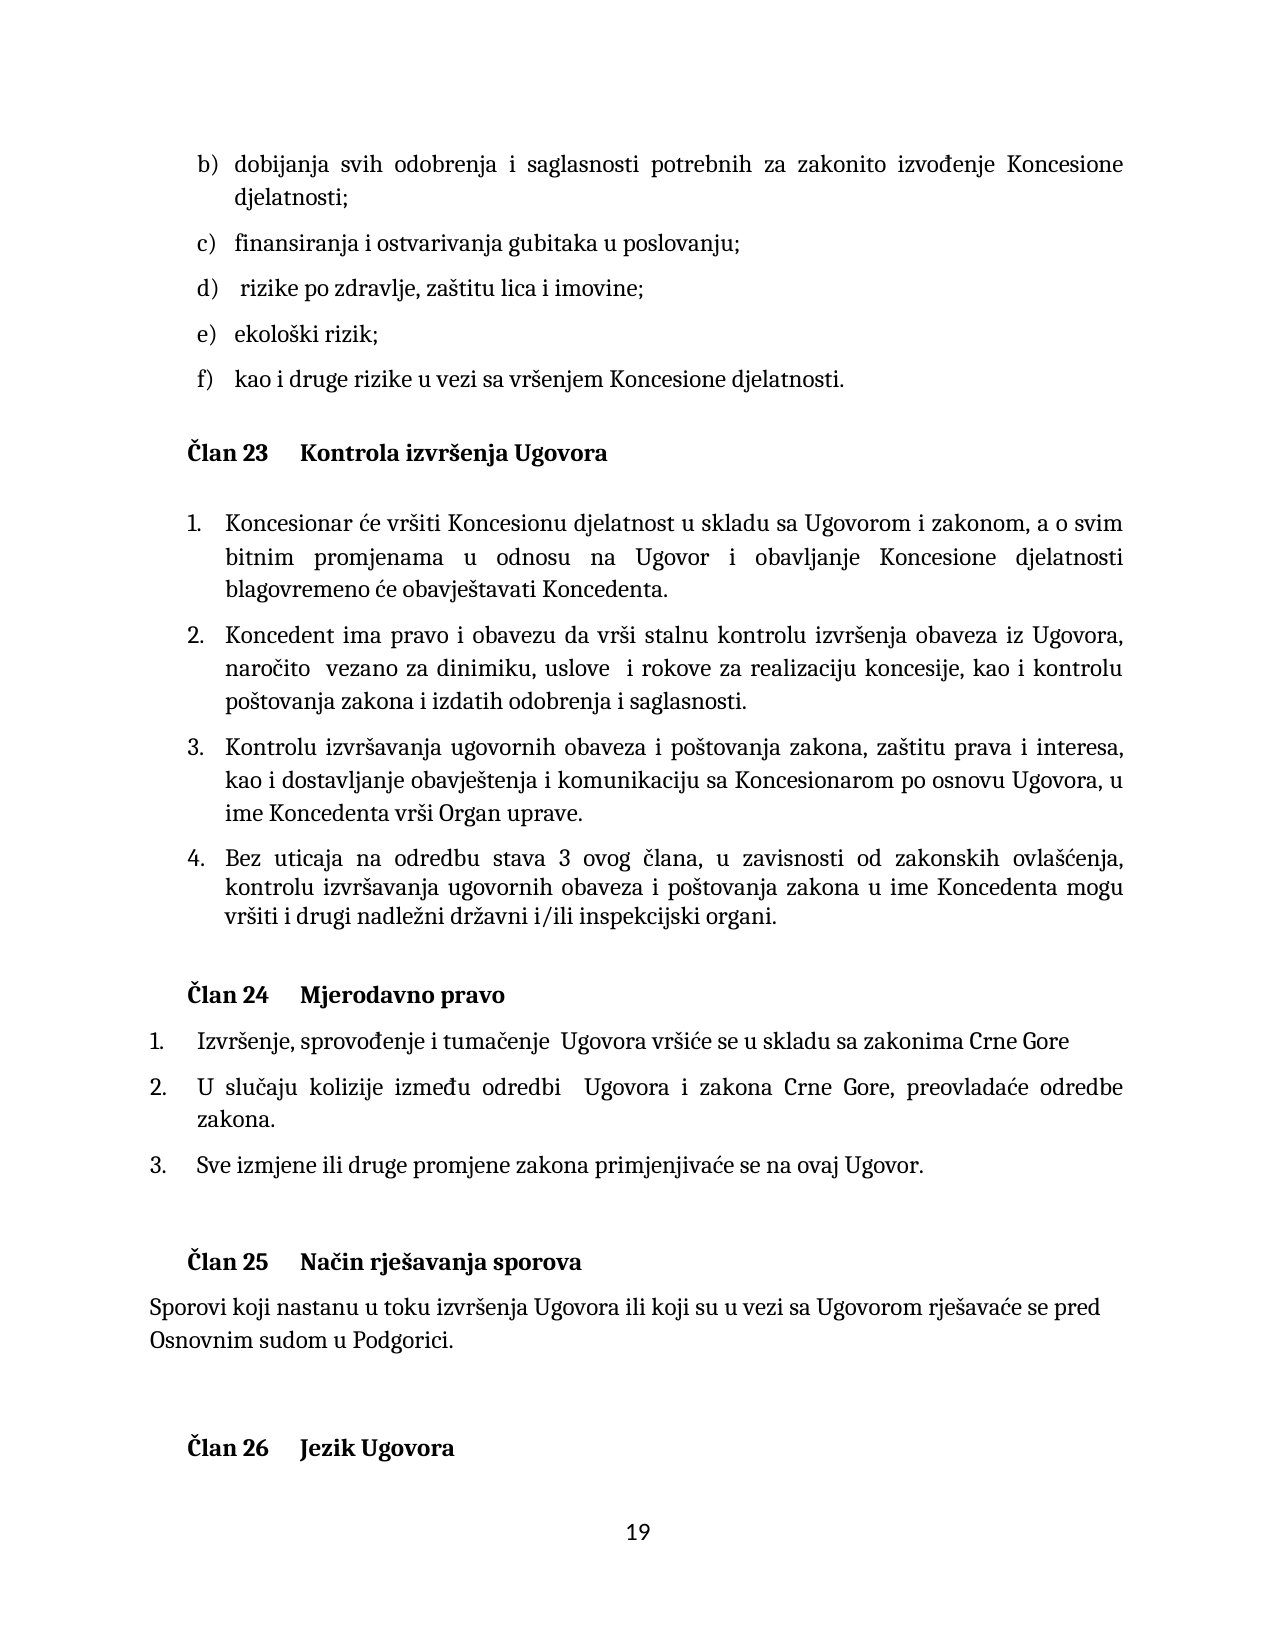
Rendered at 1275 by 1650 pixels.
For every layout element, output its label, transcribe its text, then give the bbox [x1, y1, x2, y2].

list Jezik Ugovora [187, 1434, 1125, 1462]
text Sporovi koji nastanu u toku izvršenja Ugovora ili koji su u vezi sa Ugovorom rješavaće se pred Osnovnim sudom u Podgorici. [150, 1293, 1125, 1355]
list ekološki rizik; [197, 319, 1125, 348]
list Koncesionar će vršiti Koncesionu djelatnost u skladu sa Ugovorom i zakonom, a o svim bitnim promjenama u odnosu na Ugovor i obavljanje Koncesione djelatnosti blagovremeno će obavještavati Koncedenta. [187, 509, 1125, 604]
list rizike po zdravlje, zaštitu lica i imovine; [197, 274, 1125, 303]
list Sve izmjene ili druge promjene zakona primjenjivaće se na ovaj Ugovor. [150, 1151, 1125, 1180]
list Kontrola izvršenja Ugovora [187, 439, 1125, 468]
list dobijanja svih odobrenja i saglasnosti potrebnih za zakonito izvođenje Koncesione djelatnosti; [197, 150, 1125, 212]
list Koncedent ima pravo i obavezu da vrši stalnu kontrolu izvršenja obaveza iz Ugovora, naročito vezano za dinimiku, uslove i rokove za realizaciju koncesije, kao i kontrolu poštovanja zakona i izdatih odobrenja i saglasnosti. [187, 621, 1125, 716]
list finansiranja i ostvarivanja gubitaka u poslovanju; [197, 228, 1125, 257]
list Bez uticaja na odredbu stava 3 ovog člana, u zavisnosti od zakonskih ovlašćenja, kontrolu izvršavanja ugovornih obaveza i poštovanja zakona u ime Koncedenta mogu vršiti i drugi nadležni državni i/ili inspekcijski organi. [187, 844, 1125, 930]
list Mjerodavno pravo [187, 981, 1125, 1010]
list Kontrolu izvršavanja ugovornih obaveza i poštovanja zakona, zaštitu prava i interesa, kao i dostavljanje obavještenja i komunikaciju sa Koncesionarom po osnovu Ugovora, u ime Koncedenta vrši Organ uprave. [187, 732, 1125, 827]
list kao i druge rizike u vezi sa vršenjem Koncesione djelatnosti. [197, 365, 1125, 394]
list Način rješavanja sporova [187, 1247, 1125, 1276]
list Izvršenje, sprovođenje i tumačenje Ugovora vršiće se u skladu sa zakonima Crne Gore [150, 1027, 1125, 1056]
list U slučaju kolizije između odredbi Ugovora i zakona Crne Gore, preovladaće odredbe zakona. [150, 1072, 1125, 1134]
